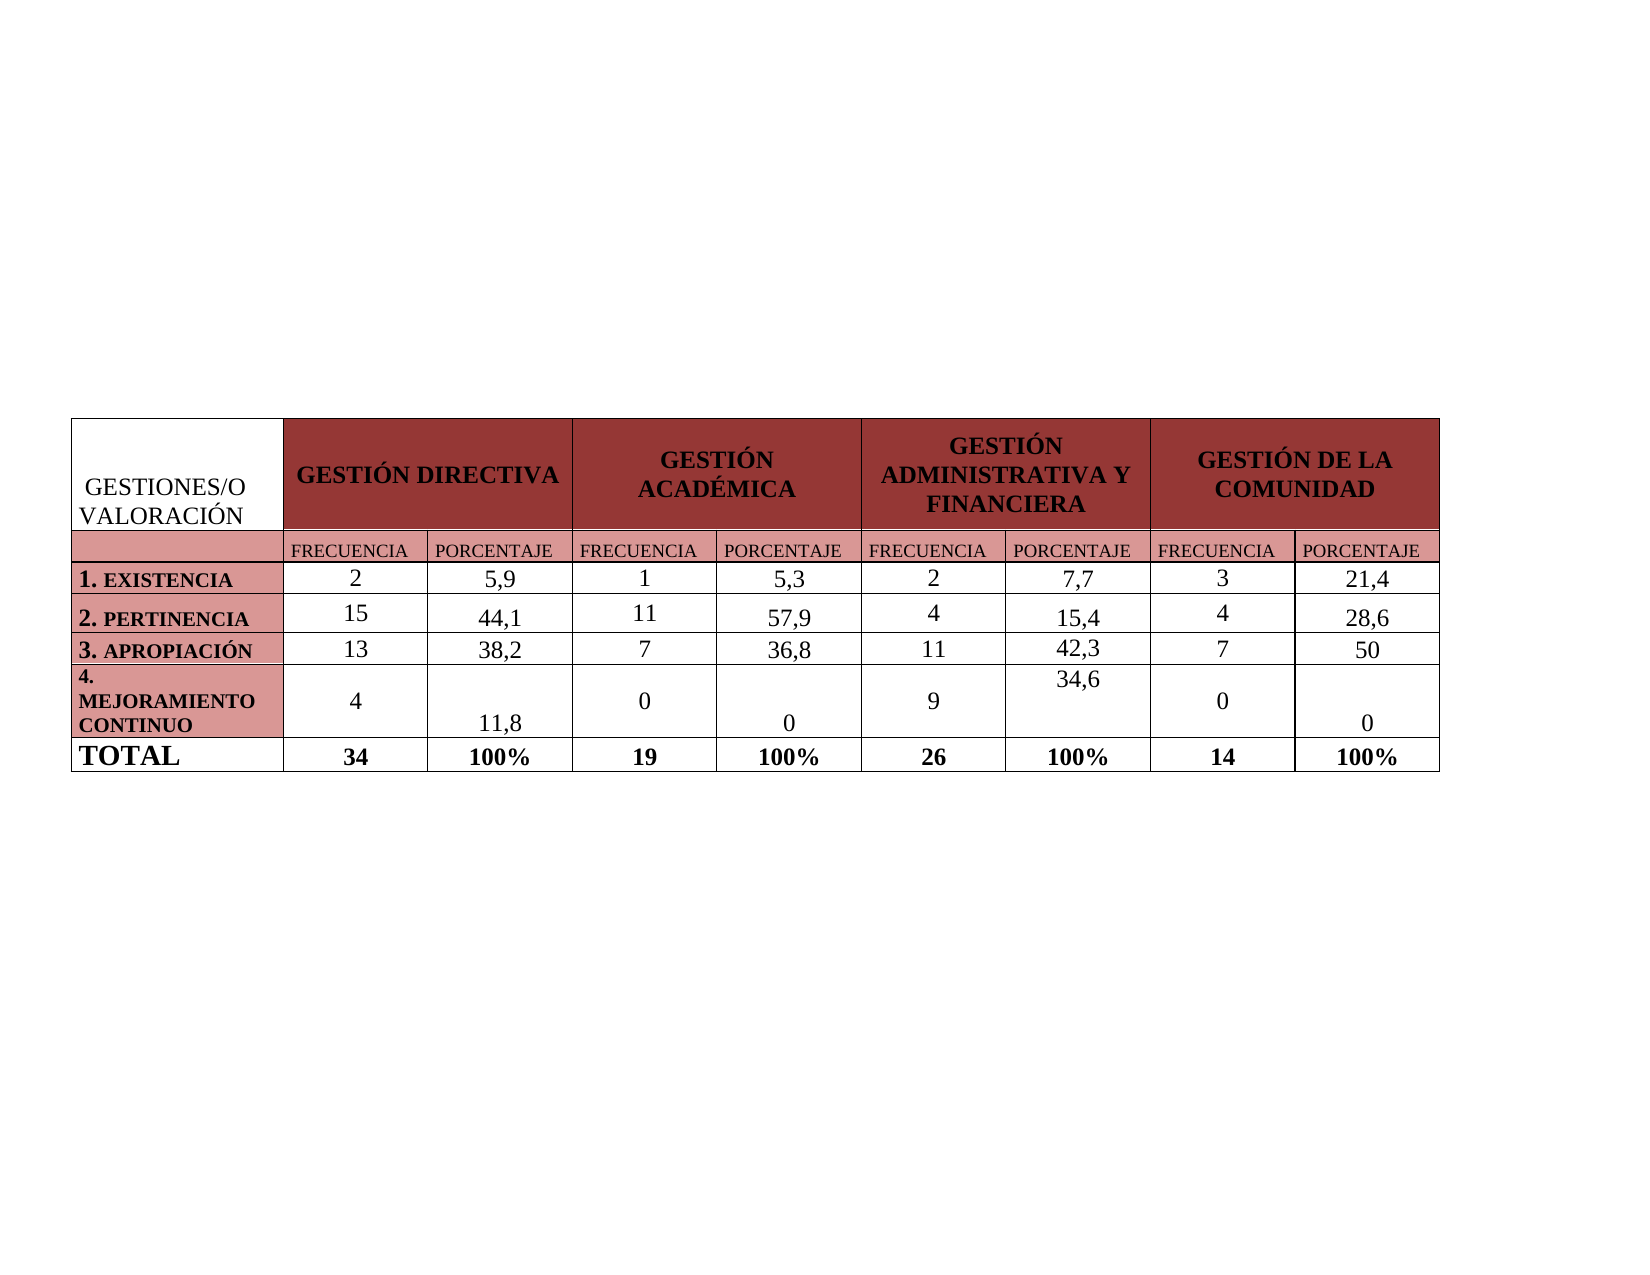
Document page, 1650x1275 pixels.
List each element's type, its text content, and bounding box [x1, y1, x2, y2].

table_header GESTIÓN DIRECTIVA [284, 419, 572, 529]
table_cell 21,4 [1296, 563, 1439, 593]
table_cell [72, 531, 283, 561]
table_cell 19 [573, 738, 716, 771]
table_cell 57,9 [717, 594, 861, 632]
table_cell 9 [862, 665, 1005, 737]
table_cell 44,1 [428, 594, 572, 632]
table_cell 28,6 [1296, 594, 1439, 632]
table_cell 0 [573, 665, 716, 737]
table_header GESTIÓN ACADÉMICA [573, 419, 861, 529]
table_cell 1 [573, 563, 716, 593]
table_cell 4 [1151, 594, 1294, 632]
table_cell FRECUENCIA [573, 531, 716, 561]
table_cell 34,6 [1006, 665, 1150, 737]
table_cell 100% [428, 738, 572, 771]
table_cell 100% [1296, 738, 1439, 771]
table_cell 36,8 [717, 633, 861, 663]
table_cell 2 [862, 563, 1005, 593]
table_cell 34 [284, 738, 427, 771]
table_cell PORCENTAJE [1296, 531, 1439, 561]
table_cell FRECUENCIA [284, 531, 427, 561]
table_cell 100% [717, 738, 861, 771]
table_header GESTIÓN ADMINISTRATIVA Y FINANCIERA [862, 419, 1150, 529]
table_cell 38,2 [428, 633, 572, 663]
table_cell PORCENTAJE [428, 531, 572, 561]
table_header GESTIÓN DE LA COMUNIDAD [1151, 419, 1439, 529]
table_cell 0 [1296, 665, 1439, 737]
table_cell 1. EXISTENCIA [72, 563, 283, 593]
table_cell 4. MEJORAMIENTO CONTINUO [72, 665, 283, 737]
table_cell 4 [284, 665, 427, 737]
table_cell 42,3 [1006, 633, 1150, 663]
table_cell TOTAL [72, 738, 283, 771]
table_cell 50 [1296, 633, 1439, 663]
table_cell 7 [573, 633, 716, 663]
table_cell PORCENTAJE [717, 531, 861, 561]
table_cell PORCENTAJE [1006, 531, 1150, 561]
table_cell 5,3 [717, 563, 861, 593]
table_cell 2 [284, 563, 427, 593]
table_cell FRECUENCIA [862, 531, 1005, 561]
table_cell FRECUENCIA [1151, 531, 1294, 561]
table_header GESTIONES/O VALORACIÓN [72, 419, 283, 529]
table_cell 100% [1006, 738, 1150, 771]
table_cell 3 [1151, 563, 1294, 593]
table_cell 11,8 [428, 665, 572, 737]
table_cell 0 [1151, 665, 1294, 737]
table_cell 15,4 [1006, 594, 1150, 632]
table_cell 11 [862, 633, 1005, 663]
table_cell 26 [862, 738, 1005, 771]
table_cell 0 [717, 665, 861, 737]
table_cell 13 [284, 633, 427, 663]
table_cell 7 [1151, 633, 1294, 663]
table_cell 4 [862, 594, 1005, 632]
table_cell 2. PERTINENCIA [72, 594, 283, 632]
table_cell 5,9 [428, 563, 572, 593]
table_cell 7,7 [1006, 563, 1150, 593]
table_cell 3. APROPIACIÓN [72, 633, 283, 663]
table_cell 14 [1151, 738, 1294, 771]
table_cell 11 [573, 594, 716, 632]
table_cell 15 [284, 594, 427, 632]
